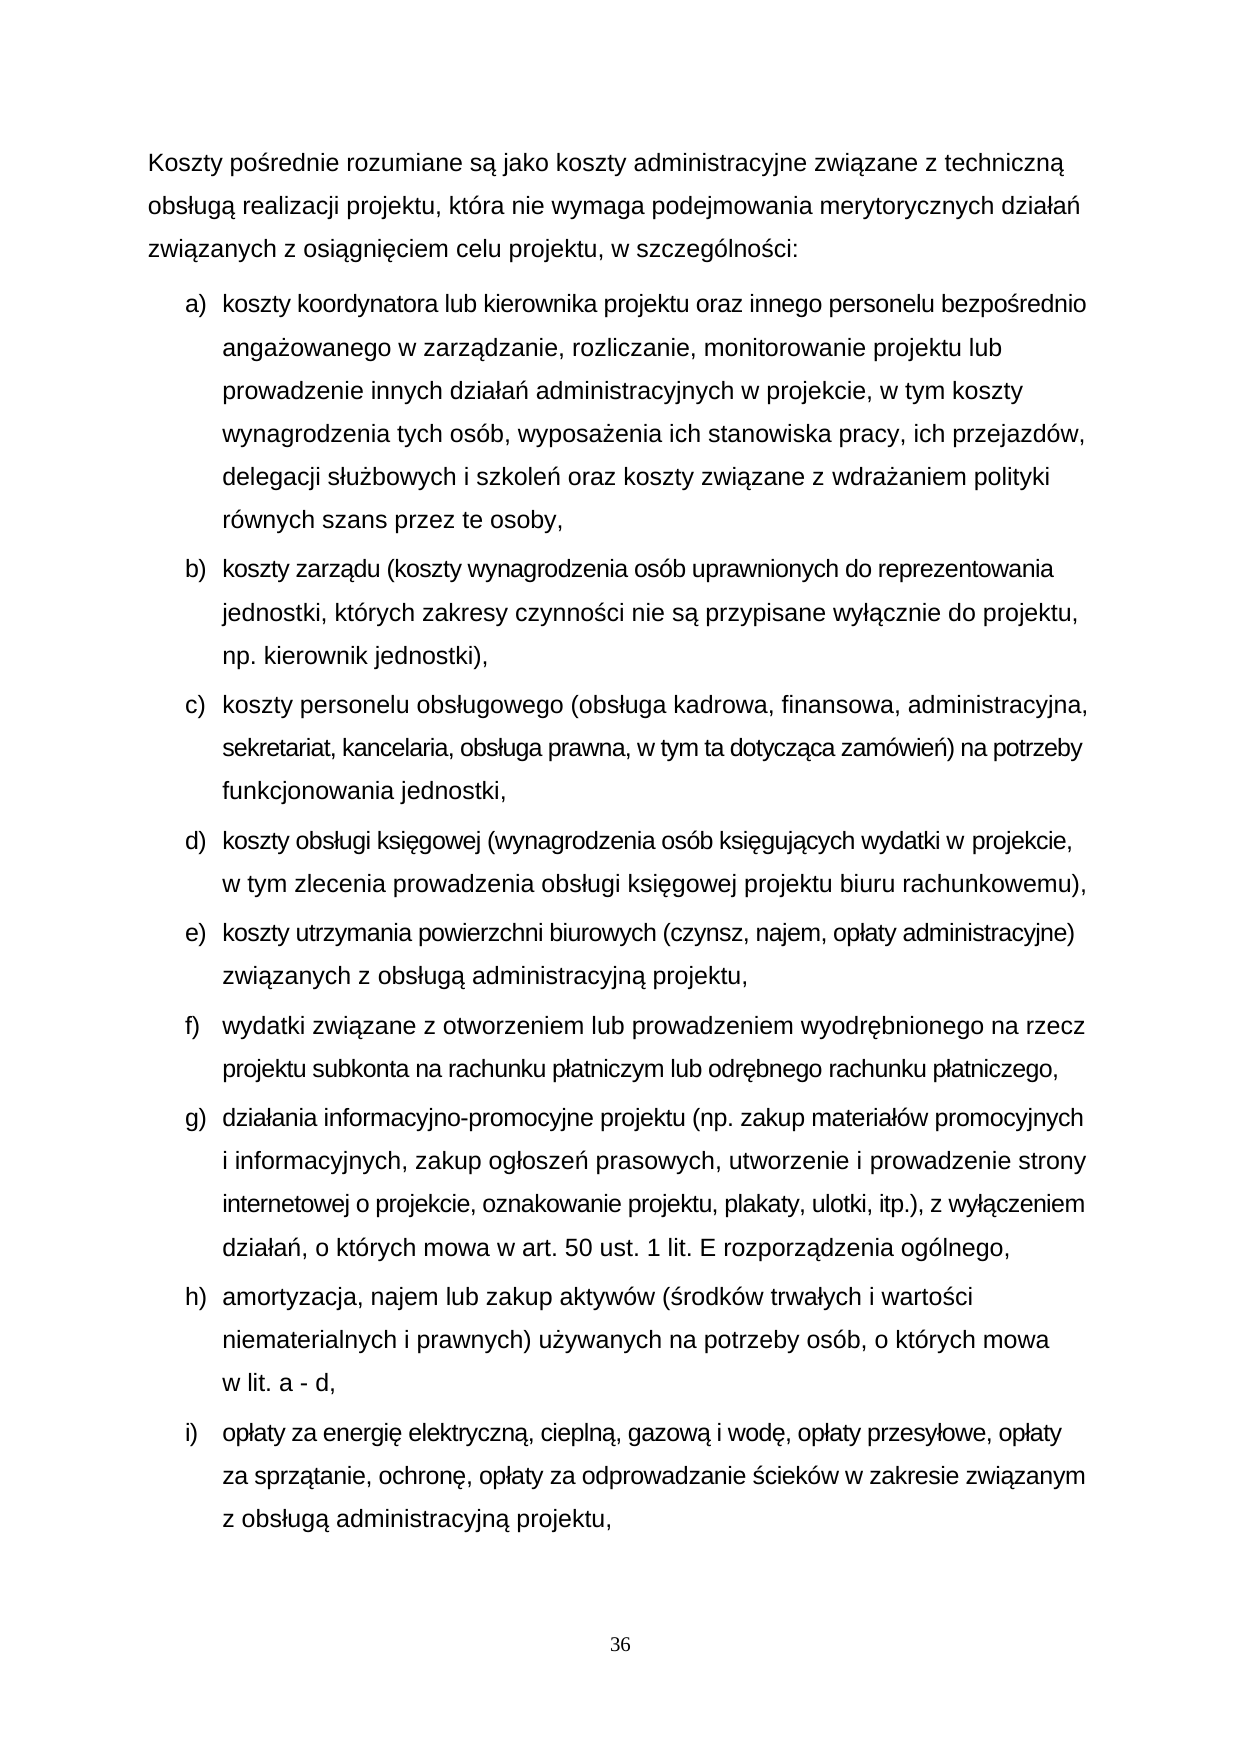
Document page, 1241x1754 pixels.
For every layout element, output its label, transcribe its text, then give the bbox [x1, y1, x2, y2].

list koszty zarządu (koszty wynagrodzenia osób uprawnionych do reprezentowania jednostki, których zakresy czynności nie są przypisane wyłącznie do projektu, np. kierownik jednostki), [185, 554, 1093, 669]
list działania informacyjno-promocyjne projektu (np. zakup materiałów promocyjnych i informacyjnych, zakup ogłoszeń prasowych, utworzenie i prowadzenie strony internetowej o projekcie, oznakowanie projektu, plakaty, ulotki, itp.), z wyłączeniem działań, o których mowa w art. 50 ust. 1 lit. E rozporządzenia ogólnego, [185, 1103, 1093, 1261]
text Koszty pośrednie rozumiane są jako koszty administracyjne związane z techniczną obsługą realizacji projektu, która nie wymaga podejmowania merytorycznych działań związanych z osiągnięciem celu projektu, w szczególności: [148, 148, 1093, 263]
list wydatki związane z otworzeniem lub prowadzeniem wyodrębnionego na rzecz projektu subkonta na rachunku płatniczym lub odrębnego rachunku płatniczego, [185, 1011, 1093, 1083]
list koszty utrzymania powierzchni biurowych (czynsz, najem, opłaty administracyjne) związanych z obsługą administracyjną projektu, [185, 918, 1093, 990]
list opłaty za energię elektryczną, cieplną, gazową i wodę, opłaty przesyłowe, opłaty za sprzątanie, ochronę, opłaty za odprowadzanie ścieków w zakresie związanym z obsługą administracyjną projektu, [185, 1418, 1093, 1533]
list koszty koordynatora lub kierownika projektu oraz innego personelu bezpośrednio angażowanego w zarządzanie, rozliczanie, monitorowanie projektu lub prowadzenie innych działań administracyjnych w projekcie, w tym koszty wynagrodzenia tych osób, wyposażenia ich stanowiska pracy, ich przejazdów, delegacji służbowych i szkoleń oraz koszty związane z wdrażaniem polityki równych szans przez te osoby, [185, 289, 1093, 534]
list koszty personelu obsługowego (obsługa kadrowa, finansowa, administracyjna, sekretariat, kancelaria, obsługa prawna, w tym ta dotycząca zamówień) na potrzeby funkcjonowania jednostki, [185, 690, 1093, 805]
list koszty obsługi księgowej (wynagrodzenia osób księgujących wydatki w projekcie, w tym zlecenia prowadzenia obsługi księgowej projektu biuru rachunkowemu), [185, 826, 1093, 898]
list amortyzacja, najem lub zakup aktywów (środków trwałych i wartości niematerialnych i prawnych) używanych na potrzeby osób, o których mowa w lit. a - d, [185, 1282, 1093, 1397]
